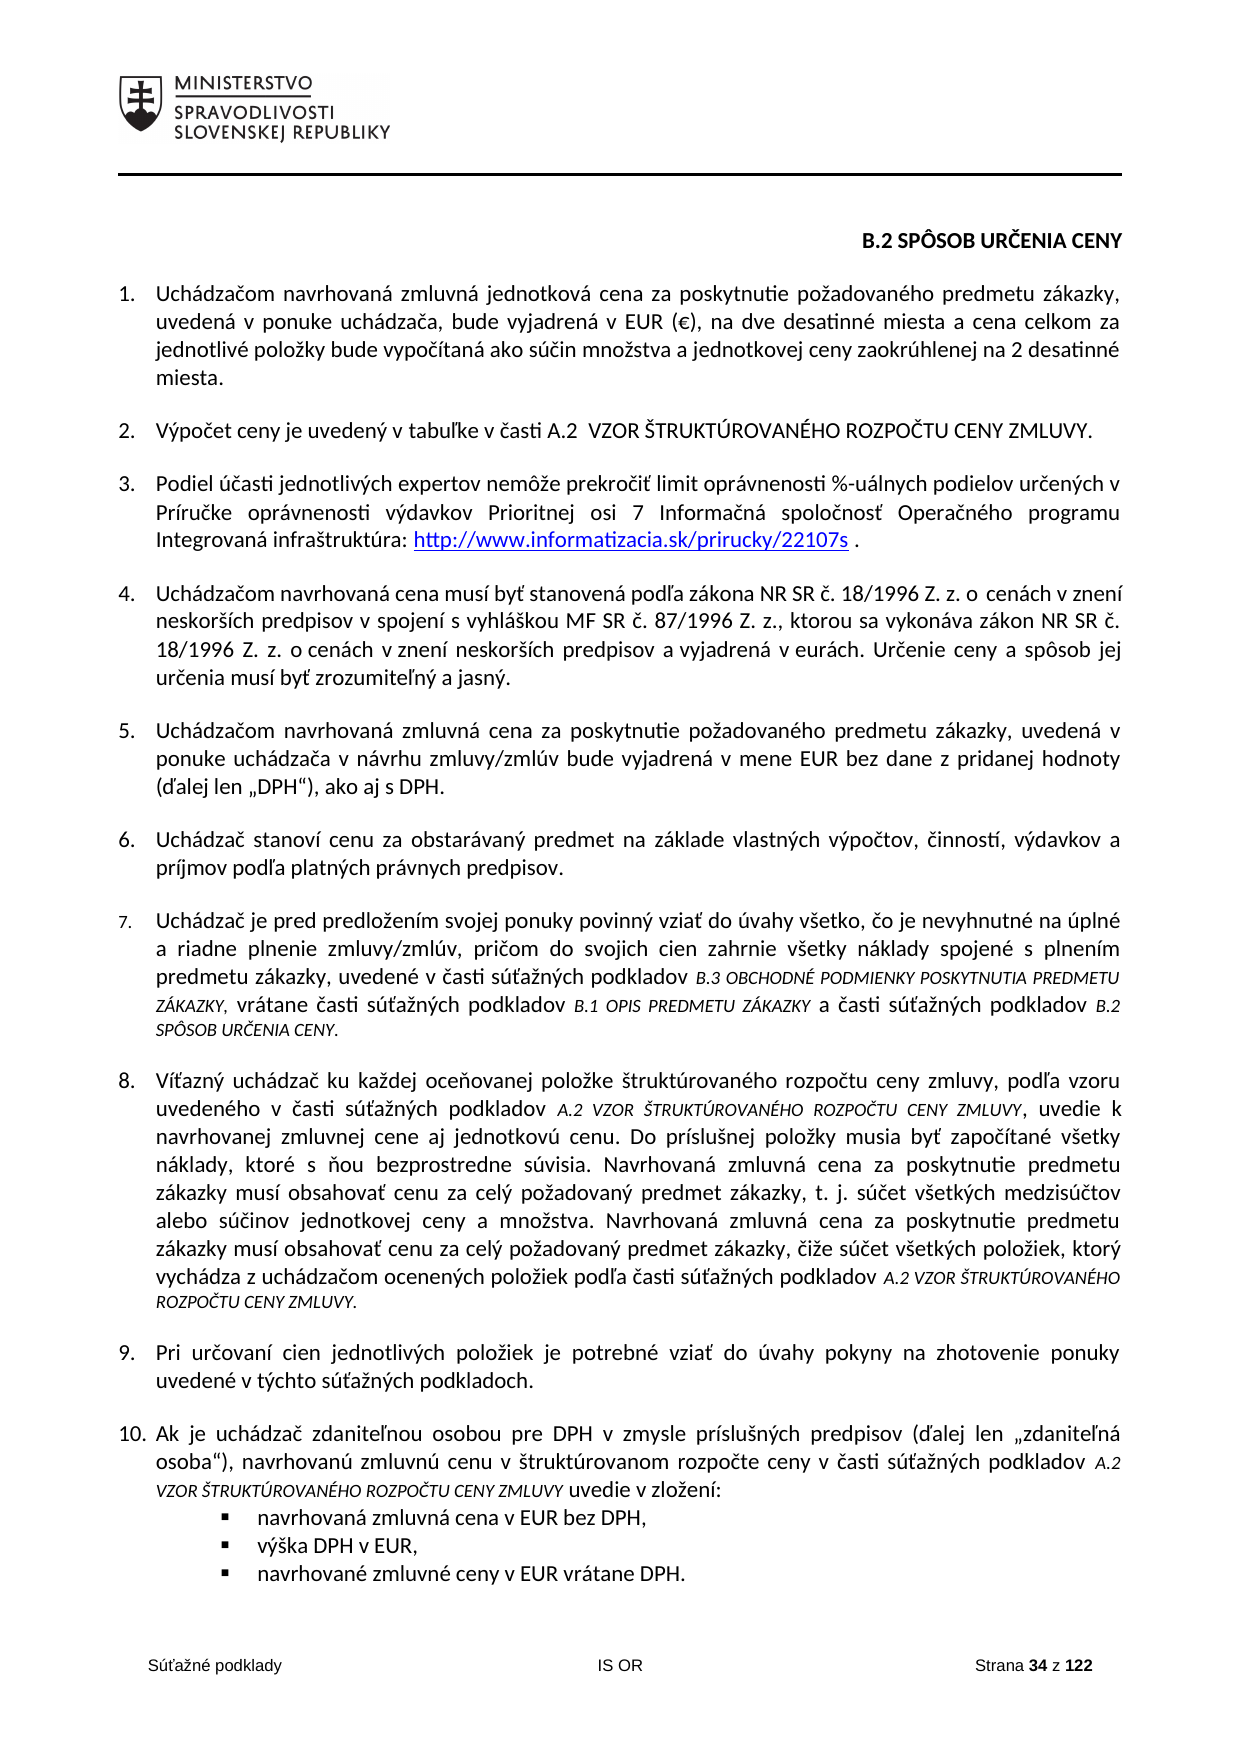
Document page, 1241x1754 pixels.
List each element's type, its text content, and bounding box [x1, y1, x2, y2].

list výška DPH v EUR, [219, 1531, 1122, 1559]
list Uchádzačom navrhovaná cena musí byť stanovená podľa zákona NR SR č. 18/1996 Z. z. o cenách v znení neskorších predpisov v spojení s vyhláškou MF SR č. 87/1996 Z. z., ktorou sa vykonáva zákon NR SR č. 18/1996 Z. z. o cenách v znení neskorších predpisov a vyjadrená v eurách. Určenie ceny a spôsob jej určenia musí byť zrozumiteľný a jasný. [118, 579, 1122, 691]
list Pri určovaní cien jednotlivých položiek je potrebné vziať do úvahy pokyny na zhotovenie ponuky uvedené v týchto súťažných podkladoch. [118, 1338, 1122, 1394]
list Ak je uchádzač zdaniteľnou osobou pre DPH v zmysle príslušných predpisov (ďalej len „zdaniteľná osoba“), navrhovanú zmluvnú cenu v štruktúrovanom rozpočte ceny v časti súťažných podkladov A.2 VZOR ŠTRUKTÚROVANÉHO ROZPOČTU CENY ZMLUVY uvedie v zložení: [118, 1419, 1122, 1503]
list Výpočet ceny je uvedený v tabuľke v časti A.2 VZOR ŠTRUKTÚROVANÉHO ROZPOČTU CENY ZMLUVY. [118, 417, 1122, 444]
list Podiel účasti jednotlivých expertov nemôže prekročiť limit oprávnenosti %-uálnych podielov určených v Príručke oprávnenosti výdavkov Prioritnej osi 7 Informačná spoločnosť Operačného programu Integrovaná infraštruktúra: http://www.informatizacia.sk/prirucky/22107s . [118, 469, 1122, 554]
list Uchádzačom navrhovaná zmluvná jednotková cena za poskytnutie požadovaného predmetu zákazky, uvedená v ponuke uchádzača, bude vyjadrená v EUR (€), na dve desatinné miesta a cena celkom za jednotlivé položky bude vypočítaná ako súčin množstva a jednotkovej ceny zaokrúhlenej na 2 desatinné miesta. [118, 279, 1122, 392]
subtitle B.2 SPÔSOB URČENIA CENY [118, 226, 1122, 254]
list navrhované zmluvné ceny v EUR vrátane DPH. [219, 1559, 1122, 1587]
list Uchádzačom navrhovaná zmluvná cena za poskytnutie požadovaného predmetu zákazky, uvedená v ponuke uchádzača v návrhu zmluvy/zmlúv bude vyjadrená v mene EUR bez dane z pridanej hodnoty (ďalej len „DPH“), ako aj s DPH. [118, 716, 1122, 800]
picture [118, 73, 390, 144]
list Víťazný uchádzač ku každej oceňovanej položke štruktúrovaného rozpočtu ceny zmluvy, podľa vzoru uvedeného v časti súťažných podkladov A.2 VZOR ŠTRUKTÚROVANÉHO ROZPOČTU CENY ZMLUVY, uvedie k navrhovanej zmluvnej cene aj jednotkovú cenu. Do príslušnej položky musia byť započítané všetky náklady, ktoré s ňou bezprostredne súvisia. Navrhovaná zmluvná cena za poskytnutie predmetu zákazky musí obsahovať cenu za celý požadovaný predmet zákazky, t. j. súčet všetkých medzisúčtov alebo súčinov jednotkovej ceny a množstva. Navrhovaná zmluvná cena za poskytnutie predmetu zákazky musí obsahovať cenu za celý požadovaný predmet zákazky, čiže súčet všetkých položiek, ktorý vychádza z uchádzačom ocenených položiek podľa časti súťažných podkladov A.2 VZOR ŠTRUKTÚROVANÉHO ROZPOČTU CENY ZMLUVY. [118, 1066, 1122, 1313]
list navrhovaná zmluvná cena v EUR bez DPH, [219, 1503, 1122, 1531]
list Uchádzač stanoví cenu za obstarávaný predmet na základe vlastných výpočtov, činností, výdavkov a príjmov podľa platných právnych predpisov. [118, 825, 1122, 881]
list Uchádzač je pred predložením svojej ponuky povinný vziať do úvahy všetko, čo je nevyhnutné na úplné a riadne plnenie zmluvy/zmlúv, pričom do svojich cien zahrnie všetky náklady spojené s plnením predmetu zákazky, uvedené v časti súťažných podkladov B.3 OBCHODNÉ PODMIENKY POSKYTNUTIA PREDMETU ZÁKAZKY, vrátane časti súťažných podkladov B.1 OPIS PREDMETU ZÁKAZKY a časti súťažných podkladov B.2 SPÔSOB URČENIA CENY. [118, 906, 1122, 1041]
